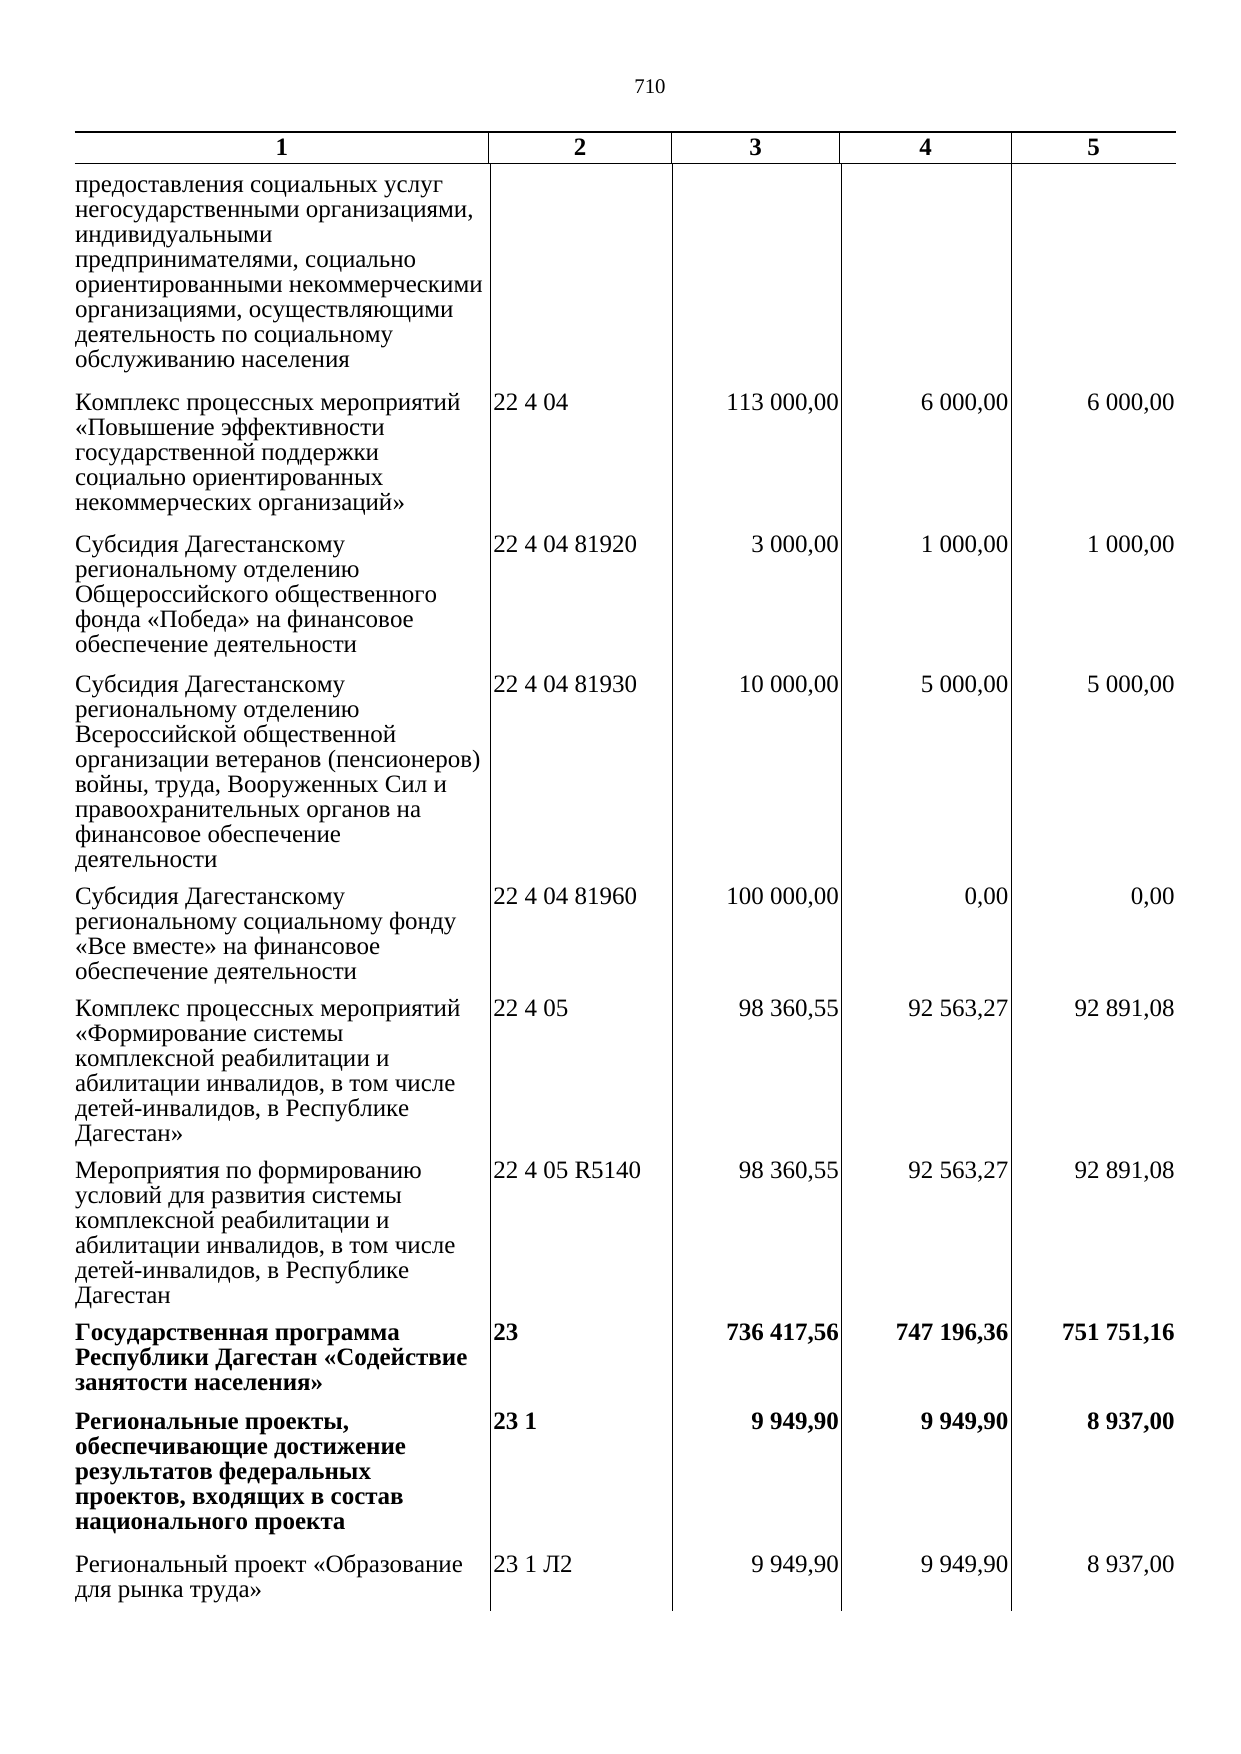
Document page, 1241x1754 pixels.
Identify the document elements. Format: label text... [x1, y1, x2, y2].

table_header 2 [489, 133, 671, 163]
table_header 1 [75, 133, 488, 163]
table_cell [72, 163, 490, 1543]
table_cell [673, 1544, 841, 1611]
table_header 4 [840, 133, 1011, 163]
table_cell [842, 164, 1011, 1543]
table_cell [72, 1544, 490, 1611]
table_header 5 [1012, 133, 1176, 163]
table_header 3 [672, 133, 839, 163]
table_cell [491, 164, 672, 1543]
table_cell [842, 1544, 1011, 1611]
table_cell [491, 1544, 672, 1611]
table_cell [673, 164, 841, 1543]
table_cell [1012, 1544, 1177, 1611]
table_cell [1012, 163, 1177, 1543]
